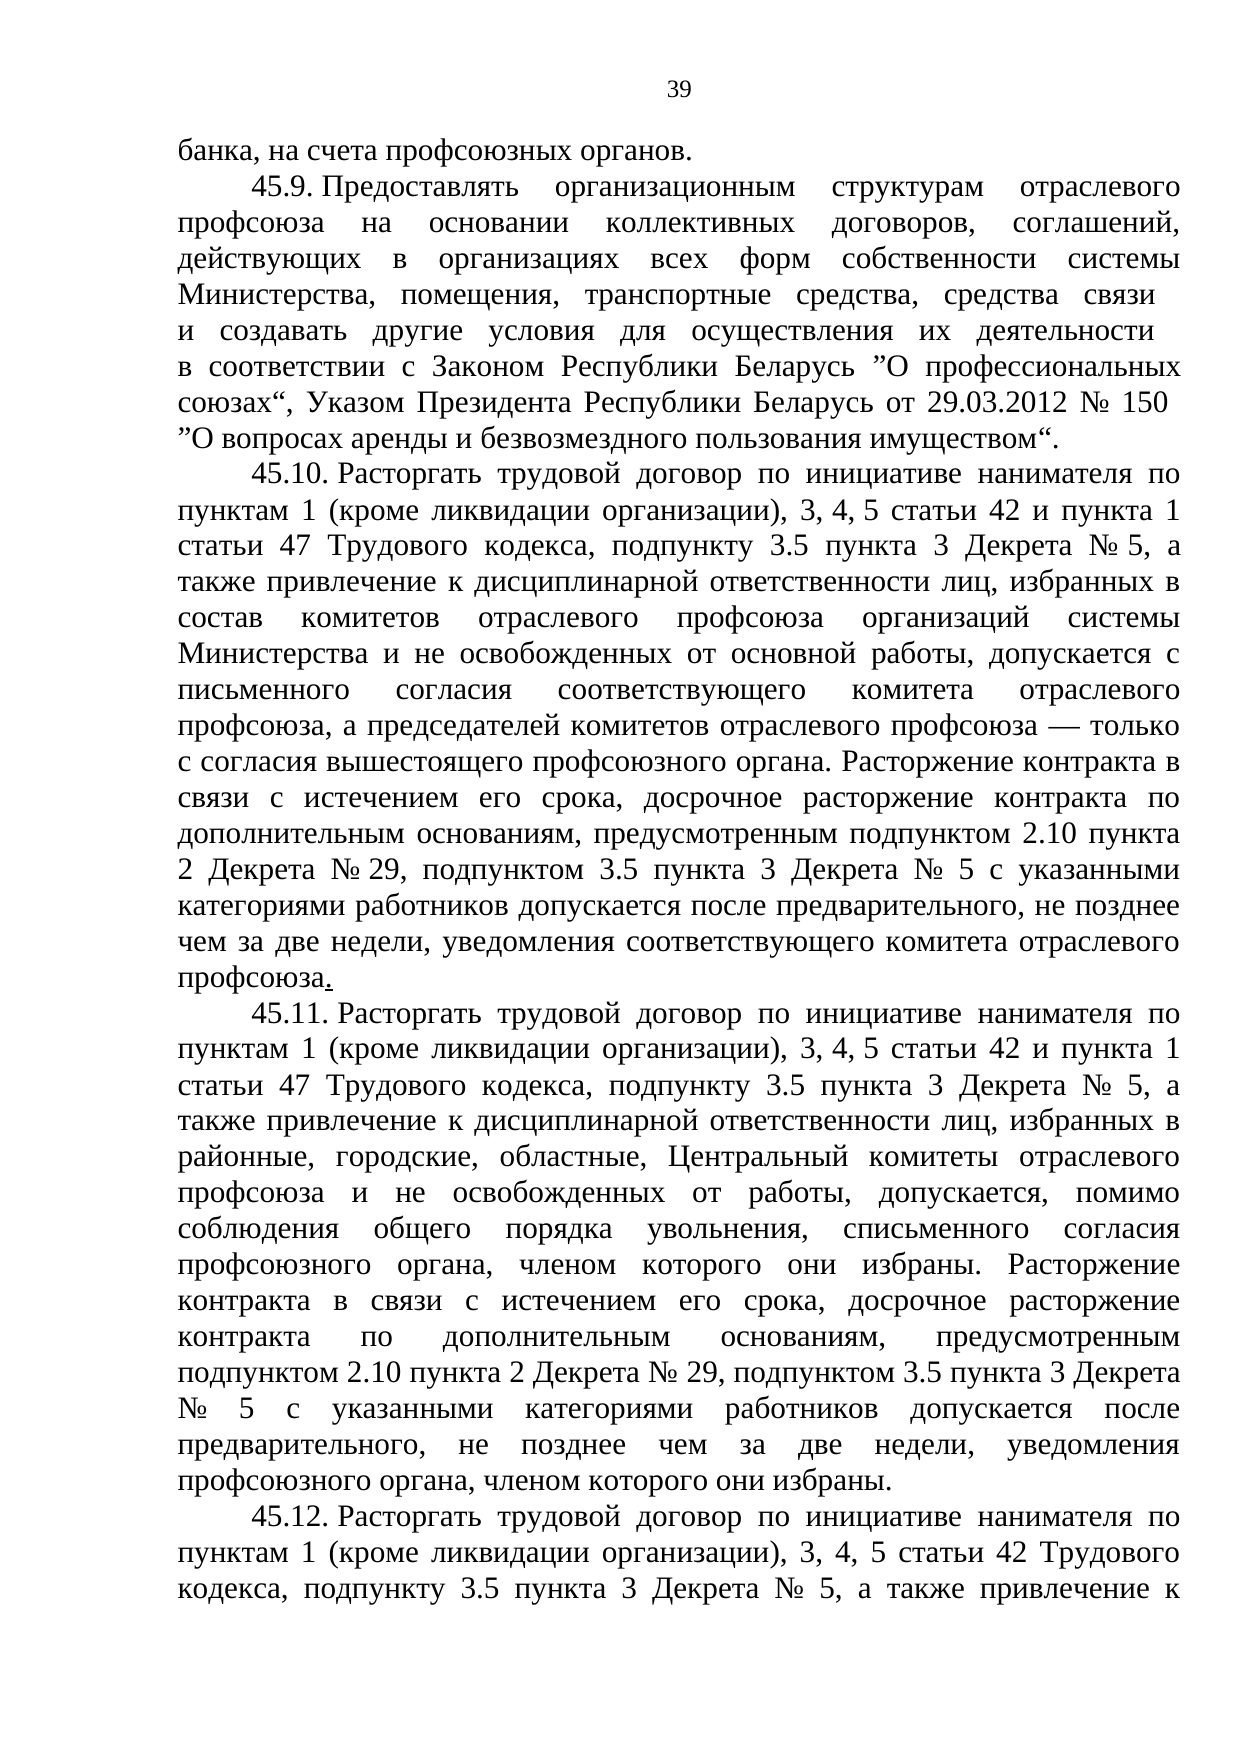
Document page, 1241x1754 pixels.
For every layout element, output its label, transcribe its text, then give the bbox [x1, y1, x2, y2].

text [177, 131, 1181, 167]
text 45.10. Расторгать трудовой договор по инициативе нанимателя по пунктам 1 (кроме ликвидации организации), 3, 4, 5 статьи 42 и пункта 1 статьи 47 Трудового кодекса, подпункту 3.5 пункта 3 Декрета № 5, а также привлечение к дисциплинарной ответственности лиц, избранных в состав комитетов отраслевого профсоюза организаций системы Министерства и не освобожденных от основной работы, допускается с письменного согласия соответствующего комитета отраслевого профсоюза, а председателей комитетов отраслевого профсоюза — только с согласия вышестоящего профсоюзного органа. Расторжение контракта в связи с истечением его срока, досрочное расторжение контракта по дополнительным основаниям, предусмотренным подпунктом 2.10 пункта 2 Декрета № 29, подпунктом 3.5 пункта 3 Декрета № 5 с указанными категориями работников допускается после предварительного, не позднее чем за две недели, уведомления соответствующего комитета отраслевого профсоюза. [177, 455, 1181, 994]
text 45.11. Расторгать трудовой договор по инициативе нанимателя по пунктам 1 (кроме ликвидации организации), 3, 4, 5 статьи 42 и пункта 1 статьи 47 Трудового кодекса, подпункту 3.5 пункта 3 Декрета № 5, а также привлечение к дисциплинарной ответственности лиц, избранных в районные, городские, областные, Центральный комитеты отраслевого профсоюза и не освобожденных от работы, допускается, помимо соблюдения общего порядка увольнения, списьменного согласия профсоюзного органа, членом которого они избраны. Расторжение контракта в связи с истечением его срока, досрочное расторжение контракта по дополнительным основаниям, предусмотренным подпунктом 2.10 пункта 2 Декрета № 29, подпунктом 3.5 пункта 3 Декрета № 5 с указанными категориями работников допускается после предварительного, не позднее чем за две недели, уведомления профсоюзного органа, членом которого они избраны. [177, 994, 1181, 1497]
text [177, 1497, 1181, 1605]
text 45.9. Предоставлять организационным структурам отраслевого профсоюза на основании коллективных договоров, соглашений, действующих в организациях всех форм собственности системы Министерства, помещения, транспортные средства, средства связи и создавать другие условия для осуществления их деятельности в соответствии с Законом Республики Беларусь ”О профессиональных союзах“, Указом Президента Республики Беларусь от 29.03.2012 № 150 ”О вопросах аренды и безвозмездного пользования имуществом“. [177, 167, 1181, 455]
